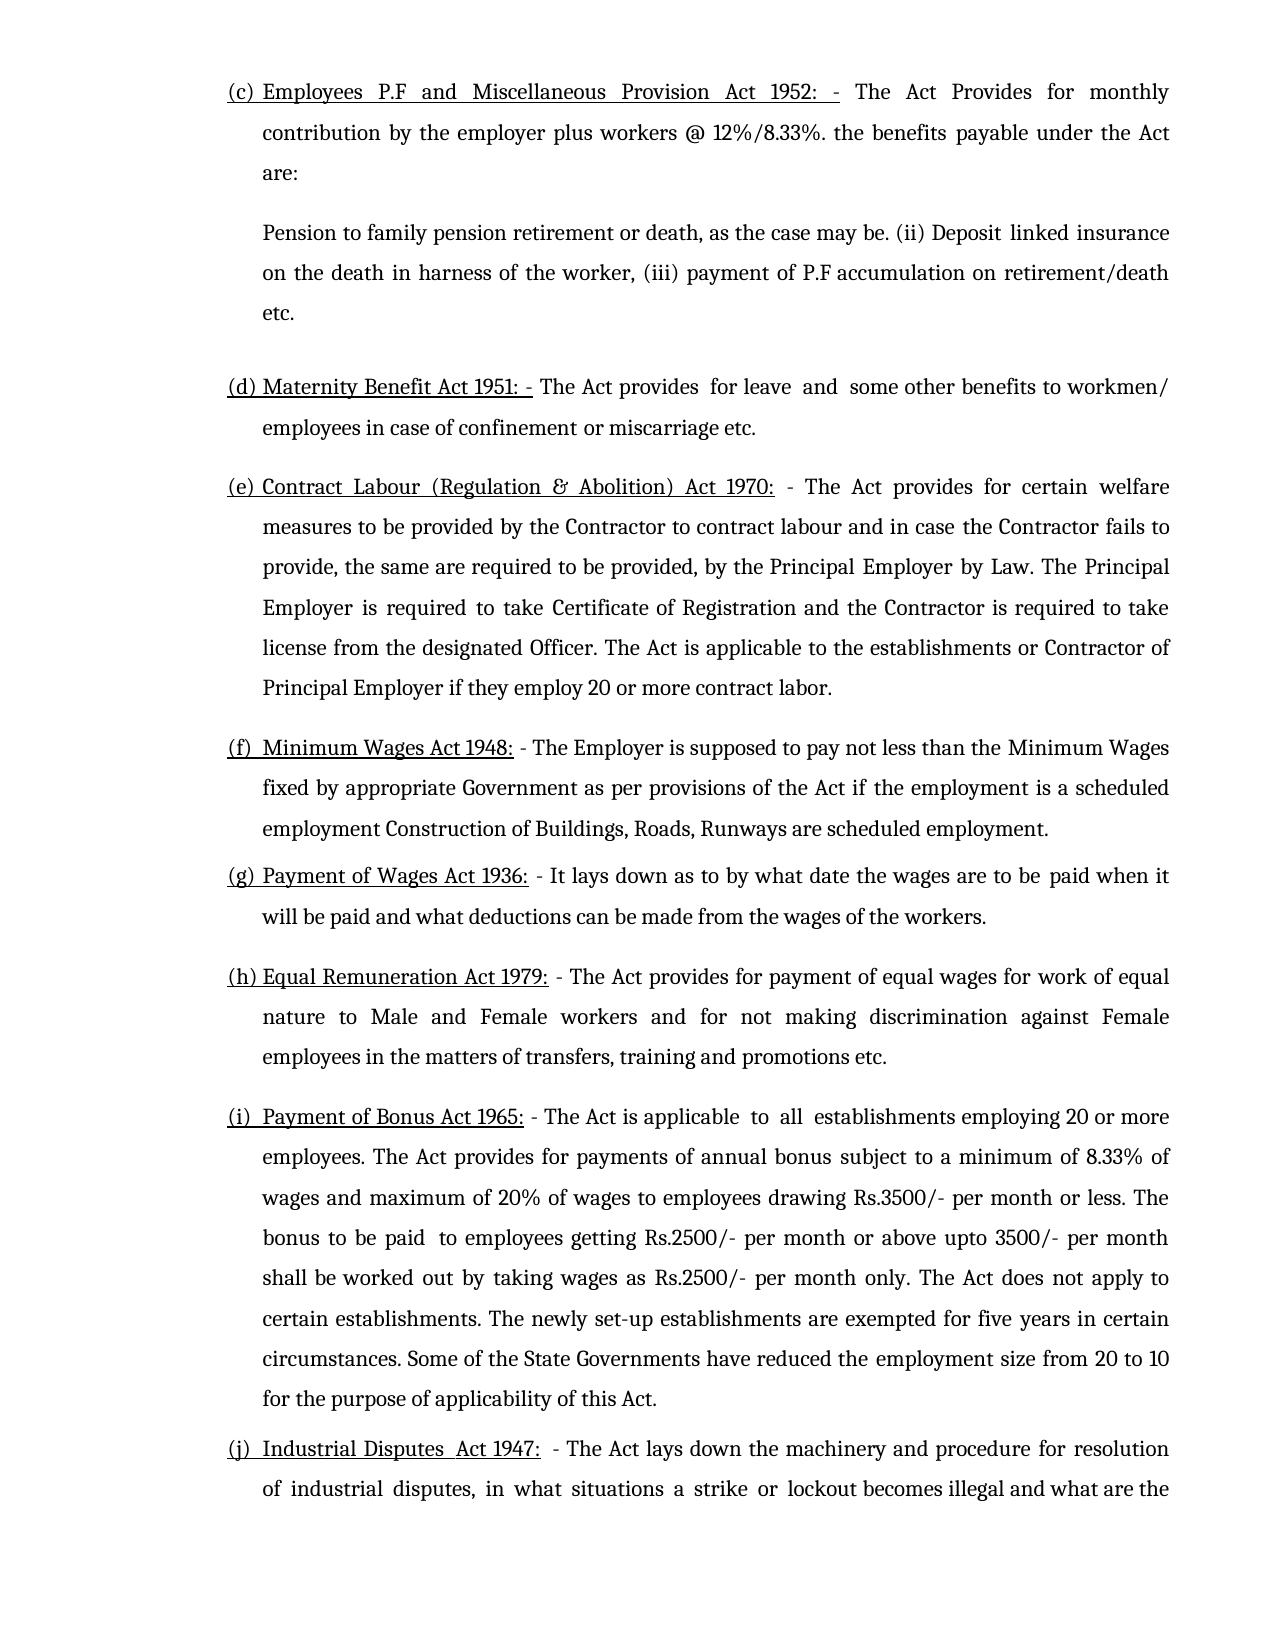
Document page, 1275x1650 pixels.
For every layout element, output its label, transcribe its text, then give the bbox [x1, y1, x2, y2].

list Equal Remuneration Act 1979: - The Act provides for payment of equal wages for work of equal nature to Male and Female workers and for not making discrimination against Female employees in the matters of transfers, training and promotions etc. [227, 963, 1169, 1071]
text Pension to family pension retirement or death, as the case may be. (ii) Deposit linked insurance on the death in harness of the worker, (iii) payment of P.F accumulation on retirement/death etc. [262, 219, 1169, 326]
list Payment of Bonus Act 1965: - The Act is applicable to all establishments employing 20 or more employees. The Act provides for payments of annual bonus subject to a minimum of 8.33% of wages and maximum of 20% of wages to employees drawing Rs.3500/- per month or less. The bonus to be paid to employees getting Rs.2500/- per month or above upto 3500/- per month shall be worked out by taking wages as Rs.2500/- per month only. The Act does not apply to certain establishments. The newly set-up establishments are exempted for five years in certain circumstances. Some of the State Governments have reduced the employment size from 20 to 10 for the purpose of applicability of this Act. [227, 1104, 1169, 1412]
list Contract Labour (Regulation & Abolition) Act 1970: - The Act provides for certain welfare measures to be provided by the Contractor to contract labour and in case the Contractor fails to provide, the same are required to be provided, by the Principal Employer by Law. The Principal Employer is required to take Certificate of Registration and the Contractor is required to take license from the designated Officer. The Act is applicable to the establishments or Contractor of Principal Employer if they employ 20 or more contract labor. [227, 473, 1169, 701]
list Payment of Wages Act 1936: - It lays down as to by what date the wages are to be paid when it will be paid and what deductions can be made from the wages of the workers. [227, 863, 1169, 930]
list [227, 1436, 1169, 1502]
list Employees P.F and Miscellaneous Provision Act 1952: - The Act Provides for monthly contribution by the employer plus workers @ 12%/8.33%. the benefits payable under the Act are: [227, 79, 1169, 186]
list Maternity Benefit Act 1951: - The Act provides for leave and some other benefits to workmen/ employees in case of confinement or miscarriage etc. [227, 374, 1169, 441]
list Minimum Wages Act 1948: - The Employer is supposed to pay not less than the Minimum Wages fixed by appropriate Government as per provisions of the Act if the employment is a scheduled employment Construction of Buildings, Roads, Runways are scheduled employment. [227, 735, 1169, 842]
